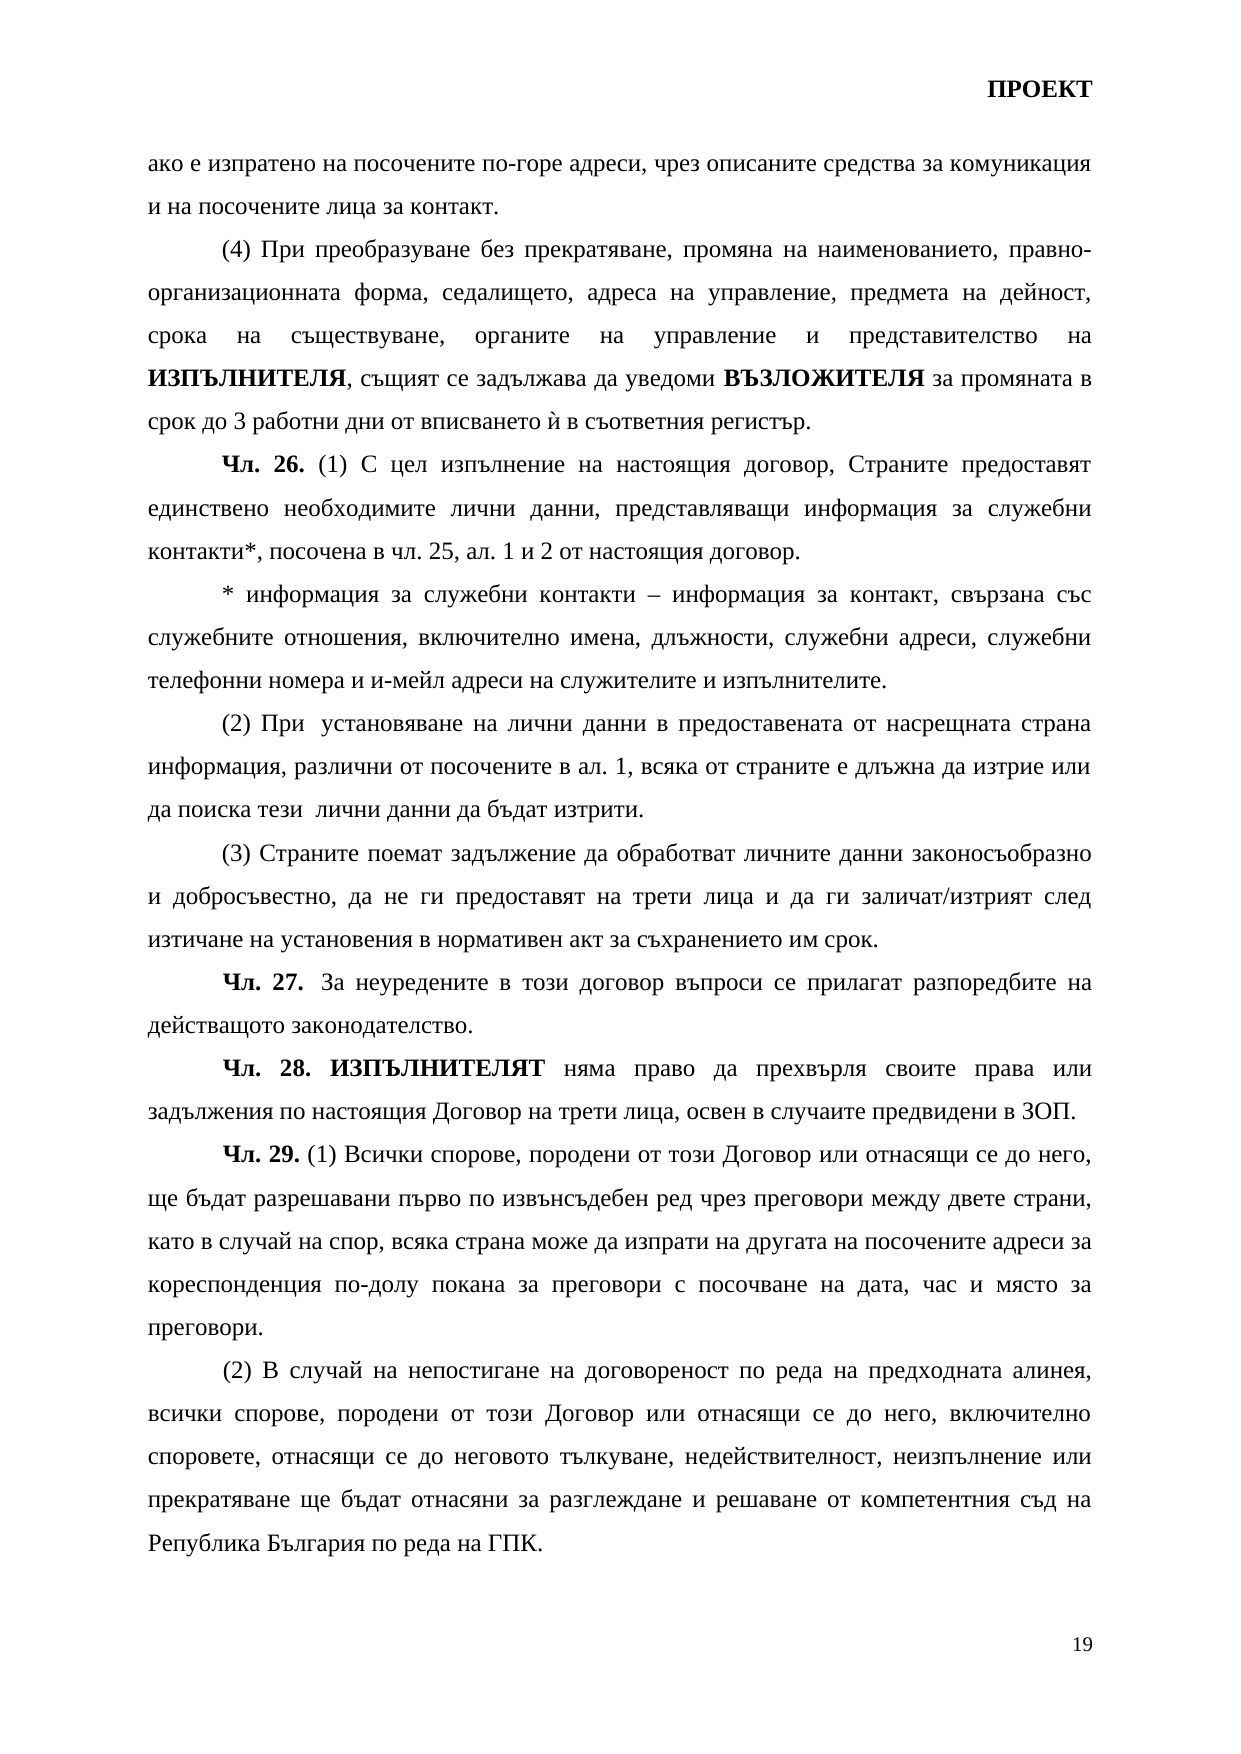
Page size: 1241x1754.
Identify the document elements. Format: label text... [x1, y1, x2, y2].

text Чл. 29. (1) Всички спорове, породени от този Договор или отнасящи се до него, ще бъдат разрешавани първо по извънсъдебен ред чрез преговори между двете страни, като в случай на спор, всяка страна може да изпрати на другата на посочените адреси за кореспонденция по-долу покана за преговори с посочване на дата, час и място за преговори. [148, 1139, 1092, 1341]
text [148, 148, 1092, 219]
text Чл. 27. За неуредените в този договор въпроси се прилагат разпоредбите на действащото законодателство. [148, 967, 1092, 1039]
text (2) В случай на непостигане на договореност по реда на предходната алинея, всички спорове, породени от този Договор или отнасящи се до него, включително споровете, отнасящи се до неговото тълкуване, недействителност, неизпълнение или прекратяване ще бъдат отнасяни за разглеждане и решаване от компетентния съд на Република България по реда на ГПК. [148, 1355, 1092, 1556]
text (4) При преобразуване без прекратяване, промяна на наименованието, правно-организационната форма, седалището, адреса на управление, предмета на дейност, срока на съществуване, органите на управление и представителство на ИЗПЪЛНИТЕЛЯ, същият се задължава да уведоми ВЪЗЛОЖИТЕЛЯ за промяната в срок до 3 работни дни от вписването ѝ в съответния регистър. [148, 234, 1092, 435]
text * информация за служебни контакти – информация за контакт, свързана със служебните отношения, включително имена, длъжности, служебни адреси, служебни телефонни номера и и-мейл адреси на служителите и изпълнителите. [148, 579, 1092, 694]
text Чл. 26. (1) С цел изпълнение на настоящия договор, Страните предоставят единствено необходимите лични данни, представляващи информация за служебни контакти*, посочена в чл. 25, ал. 1 и 2 от настоящия договор. [148, 449, 1092, 564]
text (3) Страните поемат задължение да обработват личните данни законосъобразно и добросъвестно, да не ги предоставят на трети лица и да ги заличат/изтрият след изтичане на установения в нормативен акт за съхранението им срок. [148, 838, 1092, 953]
text Чл. 28. ИЗПЪЛНИТЕЛЯТ няма право да прехвърля своите права или задължения по настоящия Договор на трети лица, освен в случаите предвидени в ЗОП. [148, 1053, 1092, 1125]
text (2) При установяване на лични данни в предоставената от насрещната страна информация, различни от посочените в ал. 1, всяка от страните е длъжна да изтрие или да поиска тези лични данни да бъдат изтрити. [148, 708, 1092, 823]
